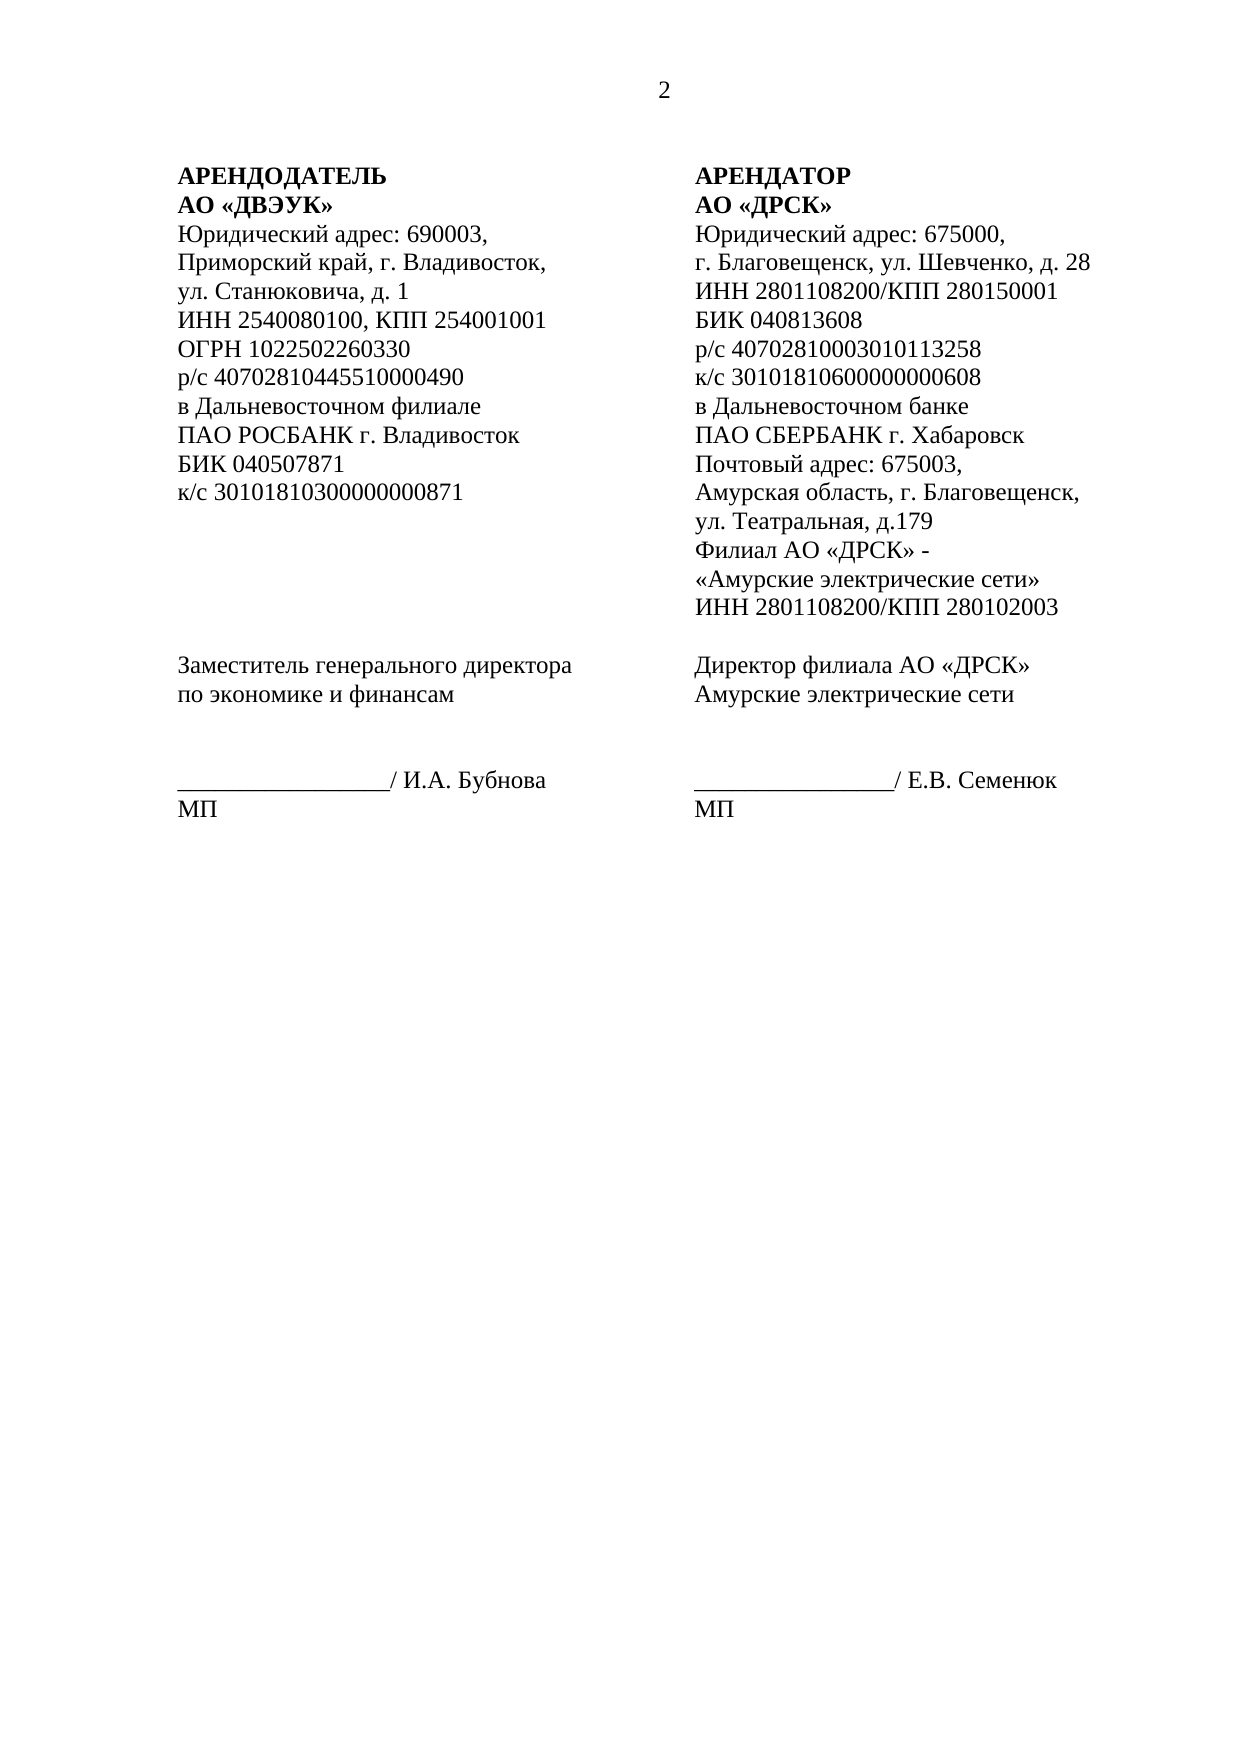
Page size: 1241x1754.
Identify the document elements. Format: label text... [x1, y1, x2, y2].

text к/с 30101810600000000608 [695, 362, 1152, 391]
text в Дальневосточном банке [695, 391, 1152, 420]
text по экономике и финансам Амурские электрические сети [177, 679, 1146, 736]
text г. Благовещенск, ул. Шевченко, д. 28 [695, 247, 1152, 276]
text БИК 040813608 [695, 305, 1152, 334]
text «Амурские электрические сети» [695, 564, 1152, 592]
text ул. Театральная, д.179 [695, 506, 1152, 535]
text ПАО СБЕРБАНК г. Хабаровск [695, 420, 1152, 449]
text АРЕНДОДАТЕЛЬ [177, 161, 635, 190]
text АО «ДВЭУК» [177, 190, 635, 219]
text Заместитель генерального директора Директор филиала АО «ДРСК» [177, 650, 1146, 679]
text АО «ДРСК» [695, 190, 1152, 219]
text Филиал АО «ДРСК» - [695, 535, 1152, 564]
text ОГРН 1022502260330 [177, 334, 635, 362]
text Юридический адрес: 690003, [177, 219, 635, 247]
text ул. Станюковича, д. 1 [177, 276, 635, 305]
text Юридический адрес: 675000, [695, 219, 1152, 247]
text БИК 040507871 [177, 449, 635, 477]
text Приморский край, г. Владивосток, [177, 247, 635, 276]
text к/с 30101810300000000871 [177, 477, 629, 506]
text Амурская область, г. Благовещенск, [695, 477, 1152, 506]
text Почтовый адрес: 675003, [695, 449, 1152, 477]
text ПАО РОСБАНК г. Владивосток [177, 420, 635, 449]
text в Дальневосточном филиале [177, 391, 635, 420]
text р/с 40702810003010113258 [695, 334, 1152, 362]
text р/с 40702810445510000490 [177, 362, 635, 391]
text МП МП [177, 794, 1146, 822]
text АРЕНДАТОР [695, 161, 1152, 190]
text ИНН 2801108200/КПП 280150001 [695, 276, 1152, 305]
text _________________/ И.А. Бубнова ________________/ Е.В. Семенюк [177, 765, 1146, 794]
text ИНН 2801108200/КПП 280102003 [695, 592, 1152, 621]
text ИНН 2540080100, КПП 254001001 [177, 305, 635, 334]
